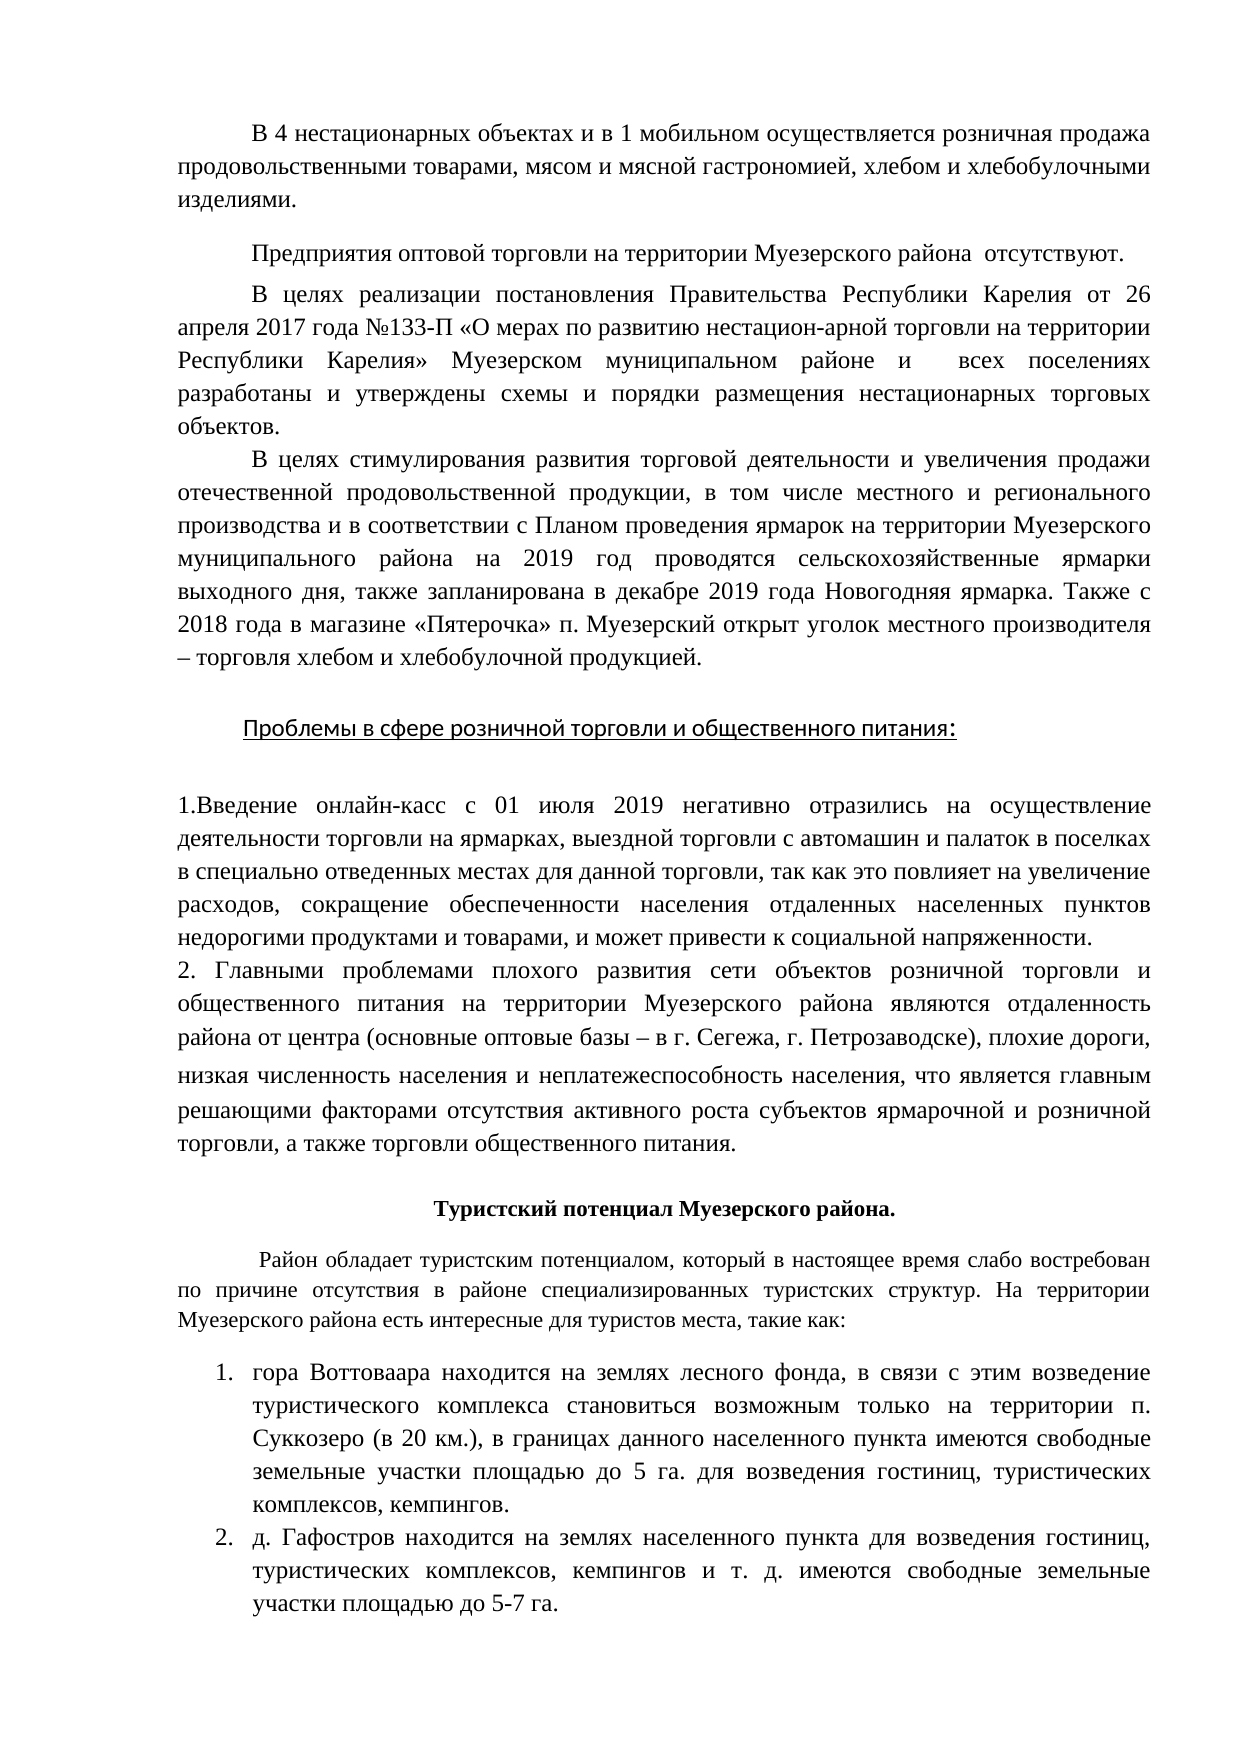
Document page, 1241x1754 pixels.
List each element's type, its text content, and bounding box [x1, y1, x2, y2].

text Туристский потенциал Муезерского района. [177, 1194, 1152, 1221]
text Район обладает туристским потенциалом, который в настоящее время слабо востребован по причине отсутствия в районе специализированных туристских структур. На территории Муезерского района есть интересные для туристов места, такие как: [177, 1246, 1152, 1332]
text В целях реализации постановления Правительства Республики Карелия от 26 апреля 2017 года №133-П «О мерах по развитию нестацион-арной торговли на территории Республики Карелия» Муезерском муниципальном районе и всех поселениях разработаны и утверждены схемы и порядки размещения нестационарных торговых объектов. [177, 279, 1152, 440]
text В 4 нестационарных объектах и в 1 мобильном осуществляется розничная продажа продовольственными товарами, мясом и мясной гастрономией, хлебом и хлебобулочными изделиями. [177, 118, 1152, 213]
text 1.Введение онлайн-касс с 01 июля 2019 негативно отразились на осуществление деятельности торговли на ярмарках, выездной торговли с автомашин и палаток в поселках в специально отведенных местах для данной торговли, так как это повлияет на увеличение расходов, сокращение обеспеченности населения отдаленных населенных пунктов недорогими продуктами и товарами, и может привести к социальной напряженности. [177, 790, 1152, 951]
text Проблемы в сфере розничной торговли и общественного питания: [177, 708, 1152, 744]
text 2. Главными проблемами плохого развития сети объектов розничной торговли и общественного питания на территории Муезерского района являются отдаленность района от центра (основные оптовые базы – в г. Сегежа, г. Петрозаводске), плохие дороги, низкая численность населения и неплатежеспособность населения, что является главным решающими факторами отсутствия активного роста субъектов ярмарочной и розничной торговли, а также торговли общественного питания. [177, 956, 1152, 1157]
list д. Гафостров находится на землях населенного пункта для возведения гостиниц, туристических комплексов, кемпингов и т. д. имеются свободные земельные участки площадью до 5-7 га. [215, 1522, 1152, 1617]
text В целях стимулирования развития торговой деятельности и увеличения продажи отечественной продовольственной продукции, в том числе местного и регионального производства и в соответствии с Планом проведения ярмарок на территории Муезерского муниципального района на 2019 год проводятся сельскохозяйственные ярмарки выходного дня, также запланирована в декабре 2019 года Новогодняя ярмарка. Также с 2018 года в магазине «Пятерочка» п. Муезерский открыт уголок местного производителя – торговля хлебом и хлебобулочной продукцией. [177, 444, 1152, 671]
text Предприятия оптовой торговли на территории Муезерского района отсутствуют. [177, 238, 1152, 267]
list гора Воттоваара находится на землях лесного фонда, в связи с этим возведение туристического комплекса становиться возможным только на территории п. Суккозеро (в 20 км.), в границах данного населенного пункта имеются свободные земельные участки площадью до 5 га. для возведения гостиниц, туристических комплексов, кемпингов. [215, 1357, 1152, 1518]
